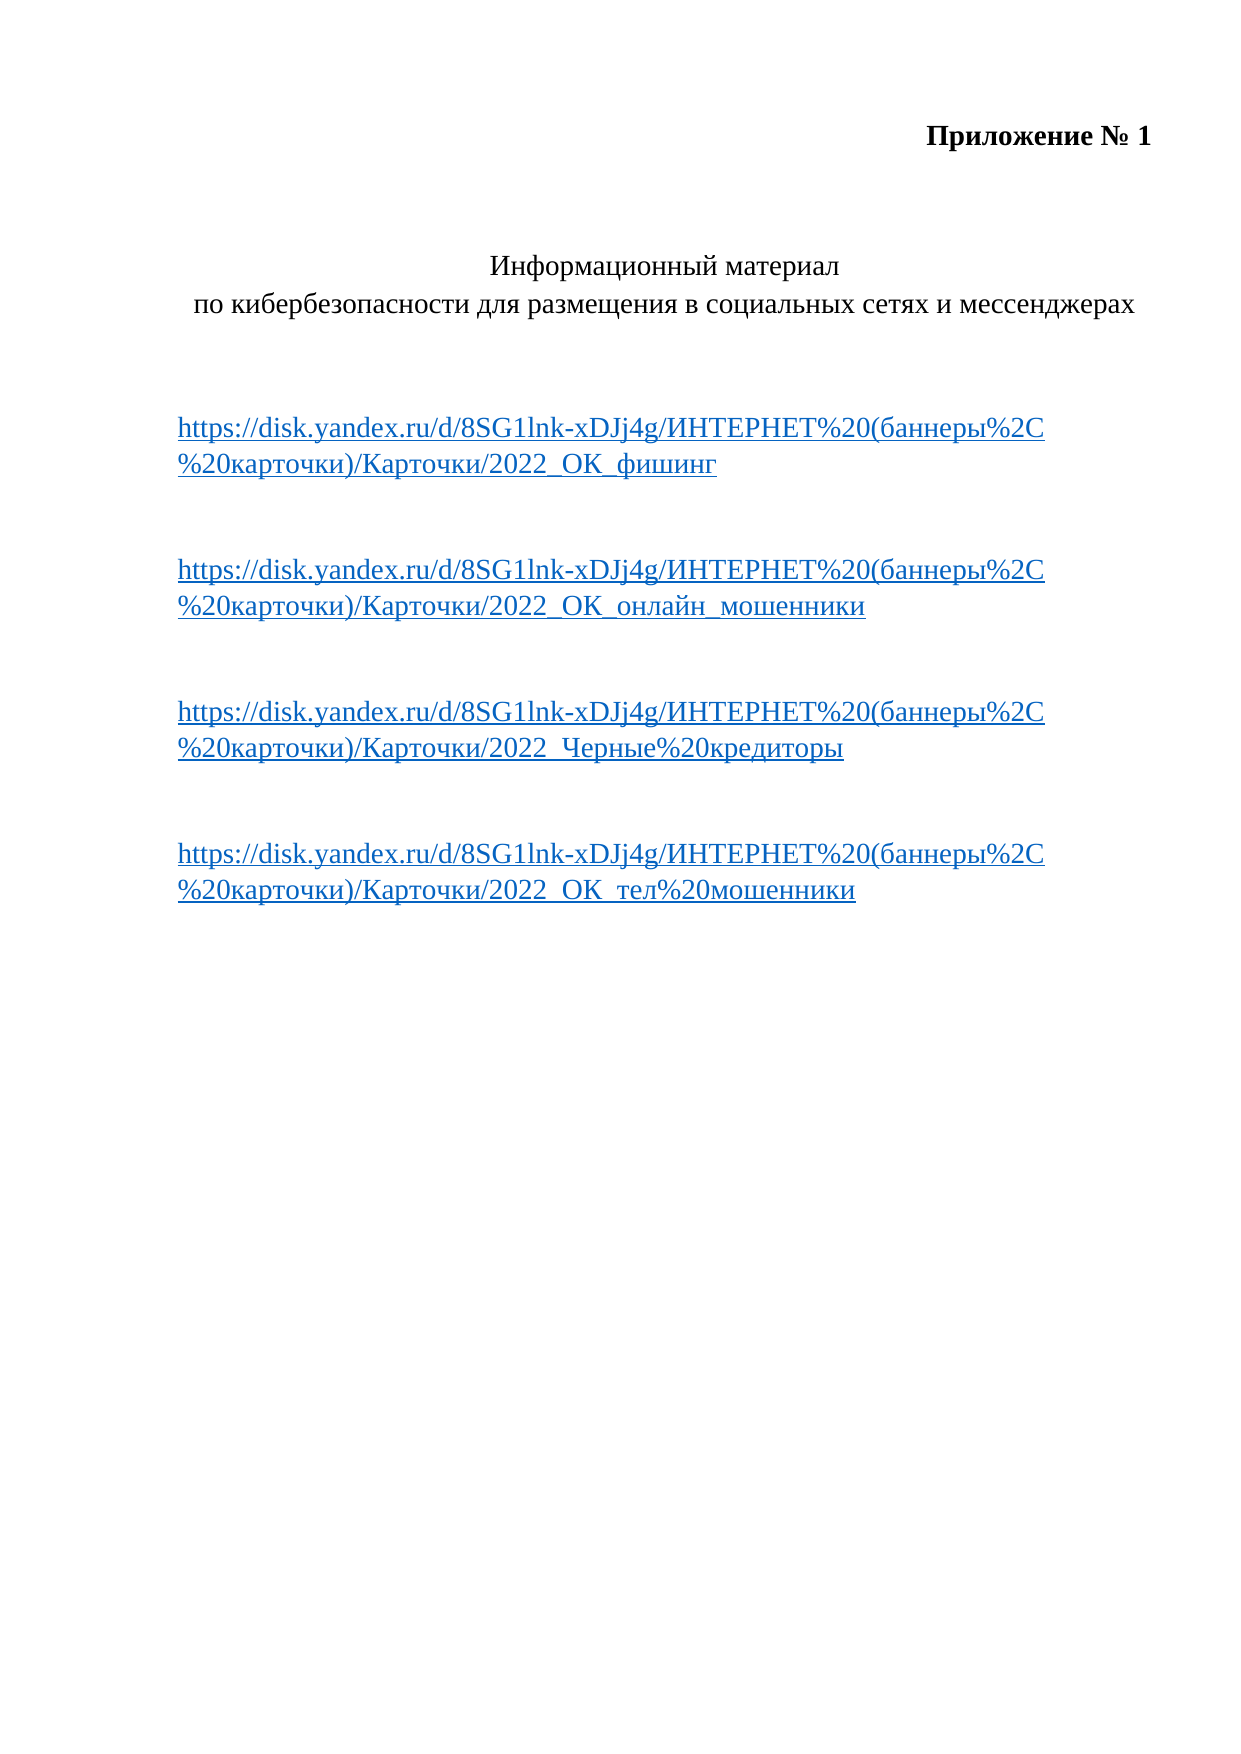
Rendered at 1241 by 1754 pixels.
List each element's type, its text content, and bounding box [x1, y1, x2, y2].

text https://disk.yandex.ru/d/8SG1lnk-xDJj4g/ИНТЕРНЕТ%20(баннеры%2C%20карточки)/Карточки/2022_ОК_онлайн_мошенники [177, 552, 1152, 622]
text Информационный материал [177, 248, 1152, 282]
text https://disk.yandex.ru/d/8SG1lnk-xDJj4g/ИНТЕРНЕТ%20(баннеры%2C%20карточки)/Карточки/2022_ОК_тел%20мошенники [177, 836, 1152, 906]
text по кибербезопасности для размещения в социальных сетях и мессенджерах [177, 287, 1152, 320]
text https://disk.yandex.ru/d/8SG1lnk-xDJj4g/ИНТЕРНЕТ%20(баннеры%2C%20карточки)/Карточки/2022_ОК_фишинг [177, 411, 1152, 480]
text https://disk.yandex.ru/d/8SG1lnk-xDJj4g/ИНТЕРНЕТ%20(баннеры%2C%20карточки)/Карточки/2022_Черные%20кредиторы [177, 694, 1152, 764]
text Приложение № 1 [177, 118, 1152, 152]
